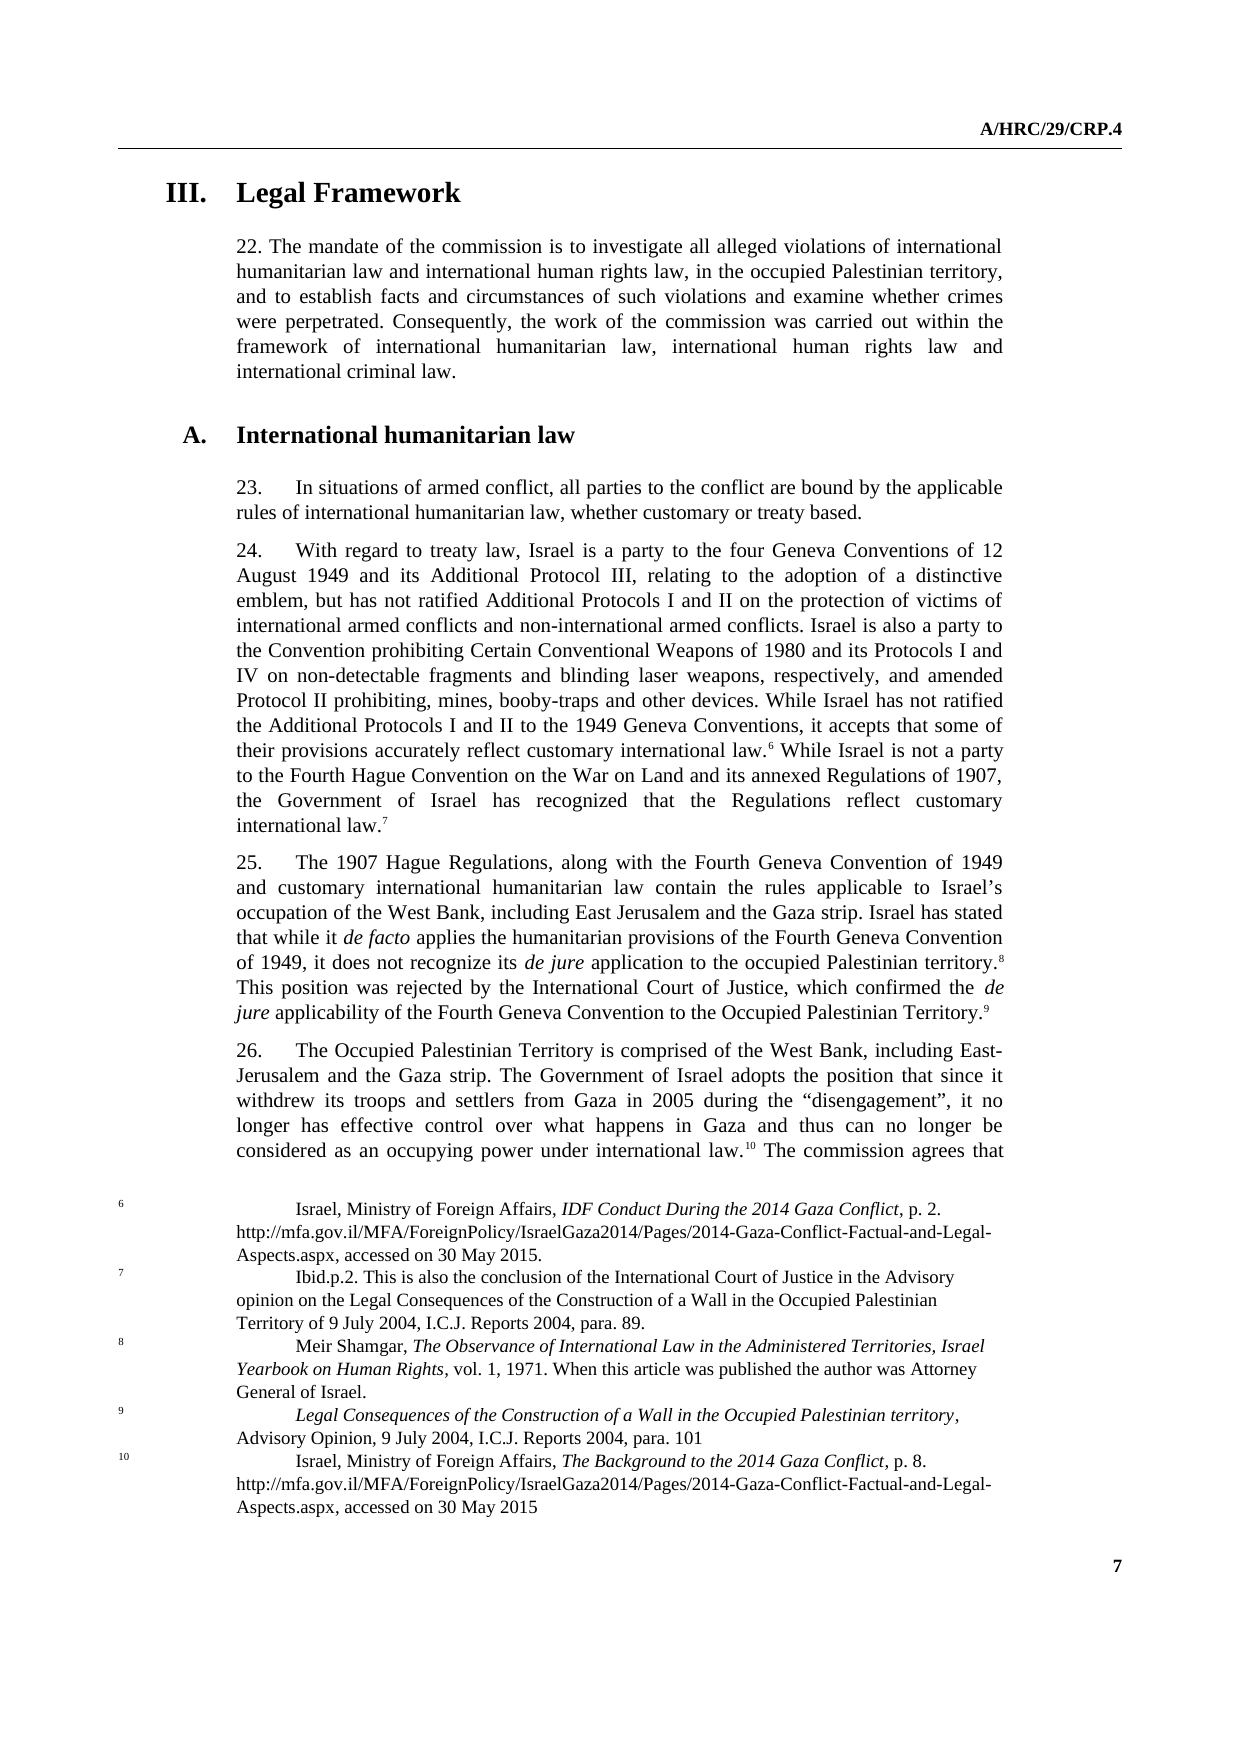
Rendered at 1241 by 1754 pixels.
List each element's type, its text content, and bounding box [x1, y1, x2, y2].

text 25. The 1907 Hague Regulations, along with the Fourth Geneva Convention of 1949 and customary international humanitarian law contain the rules applicable to Israel’s occupation of the West Bank, including East Jerusalem and the Gaza strip. Israel has stated that while it de facto applies the humanitarian provisions of the Fourth Geneva Convention of 1949, it does not recognize its de jure application to the occupied Palestinian territory. This position was rejected by the International Court of Justice, which confirmed the de jure applicability of the Fourth Geneva Convention to the Occupied Palestinian Territory. [236, 849, 1004, 1024]
text A. International humanitarian law [118, 421, 1004, 449]
text 24. With regard to treaty law, Israel is a party to the four Geneva Conventions of 12 August 1949 and its Additional Protocol III, relating to the adoption of a distinctive emblem, but has not ratified Additional Protocols I and II on the protection of victims of international armed conflicts and non-international armed conflicts. Israel is also a party to the Convention prohibiting Certain Conventional Weapons of 1980 and its Protocols I and IV on non-detectable fragments and blinding laser weapons, respectively, and amended Protocol II prohibiting, mines, booby-traps and other devices. While Israel has not ratified the Additional Protocols I and II to the 1949 Geneva Conventions, it accepts that some of their provisions accurately reflect customary international law. While Israel is not a party to the Fourth Hague Convention on the War on Land and its annexed Regulations of 1907, the Government of Israel has recognized that the Regulations reflect customary international law. [236, 537, 1004, 837]
text 23. In situations of armed conflict, all parties to the conflict are bound by the applicable rules of international humanitarian law, whether customary or treaty based. [236, 474, 1004, 524]
text III. Legal Framework [118, 177, 1004, 208]
text 26. The Occupied Palestinian Territory is comprised of the West Bank, including East-Jerusalem and the Gaza strip. The Government of Israel adopts the position that since it withdrew its troops and settlers from Gaza in 2005 during the “disengagement”, it no longer has effective control over what happens in Gaza and thus can no longer be considered as an occupying power under international law. The commission agrees that the exercise of ‘effective control’ test is the correct standard to use in determining whether a State is the occupying power over a given territory, but notes that the continuous presence of soldiers on the ground is only one criterion to be used in determining effective control. [236, 1037, 1004, 1162]
text 22. The mandate of the commission is to investigate all alleged violations of international humanitarian law and international human rights law, in the occupied Palestinian territory, and to establish facts and circumstances of such violations and examine whether crimes were perpetrated. Consequently, the work of the commission was carried out within the framework of international humanitarian law, international human rights law and international criminal law. [236, 233, 1004, 383]
